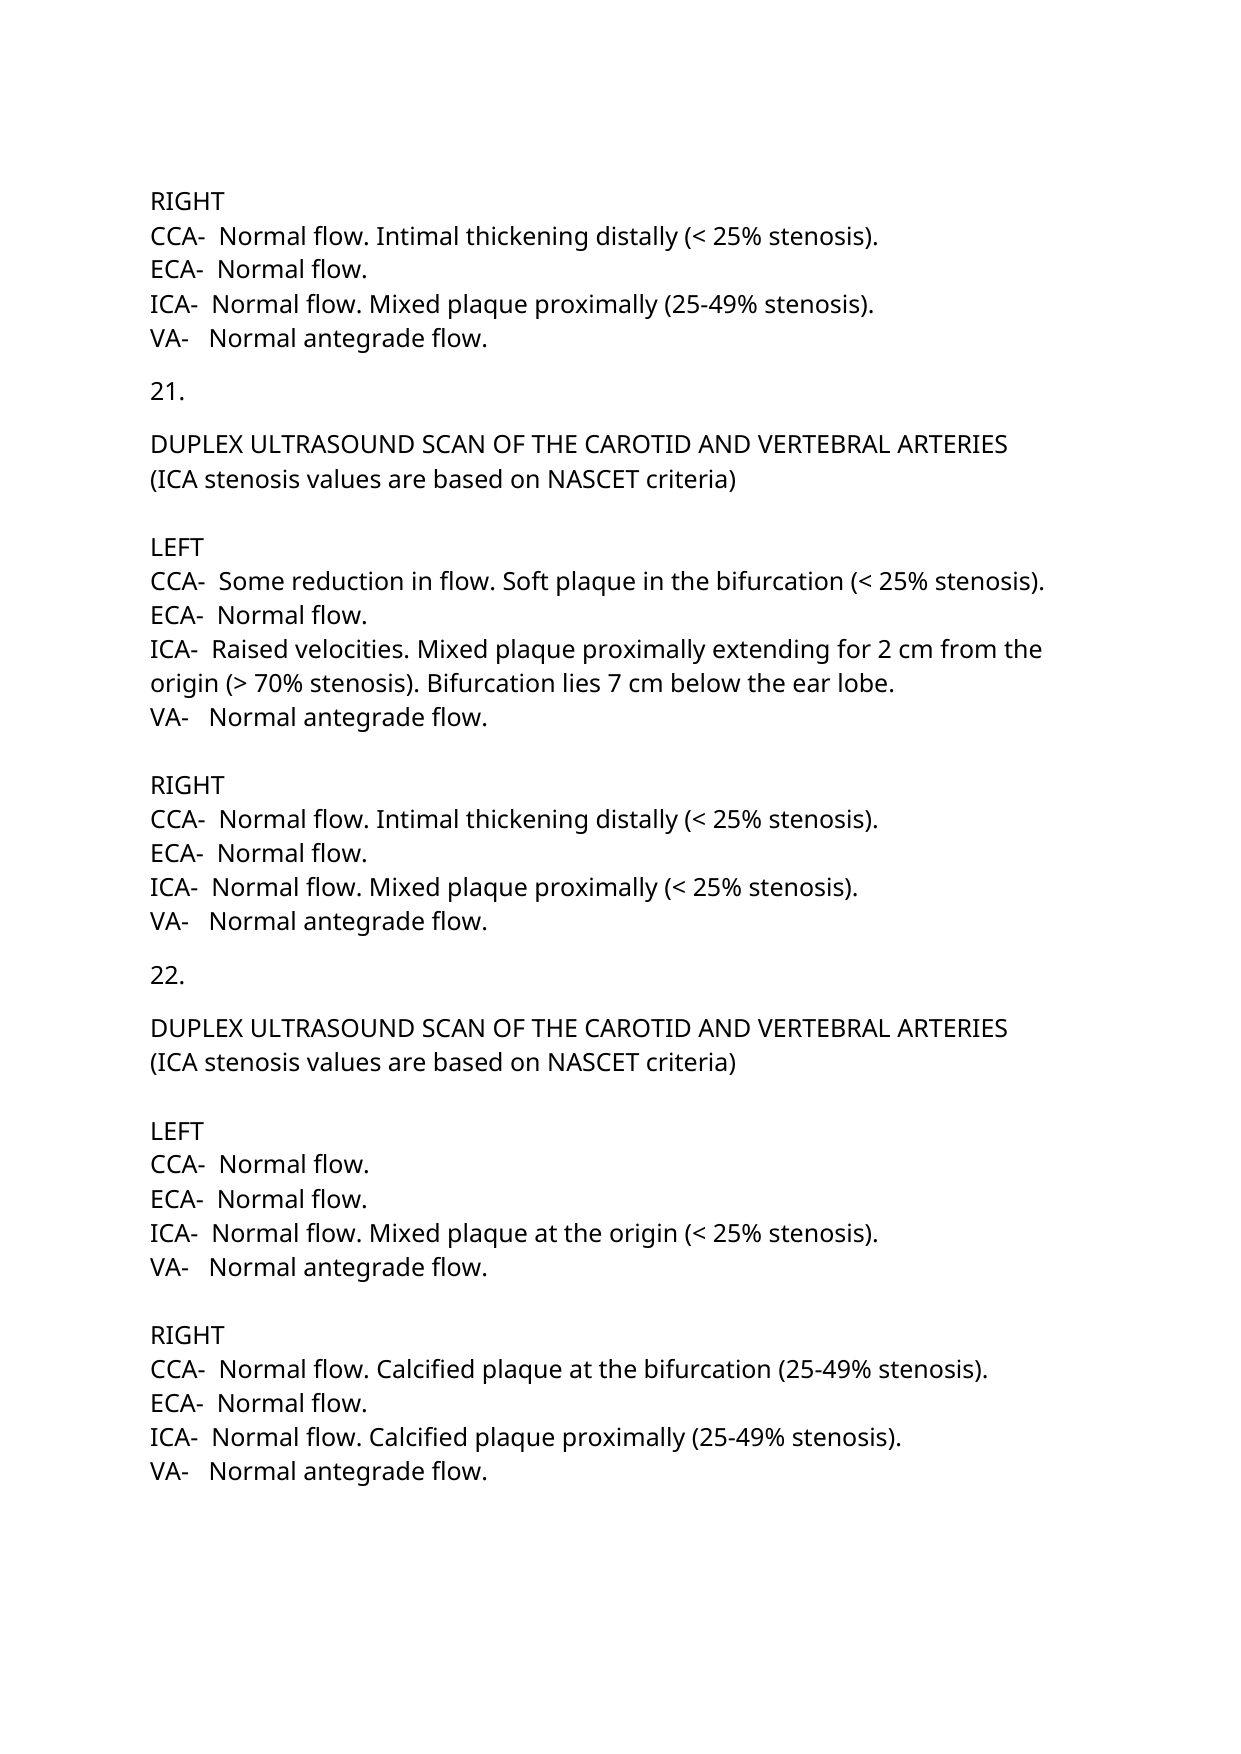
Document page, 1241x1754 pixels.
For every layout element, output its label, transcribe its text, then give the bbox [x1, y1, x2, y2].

text ECA- Normal flow. [150, 1181, 1090, 1215]
text VA- Normal antegrade flow. [150, 320, 1090, 354]
text LEFT [150, 1113, 1090, 1147]
text CCA- Normal flow. [150, 1147, 1090, 1181]
text RIGHT [150, 1317, 1090, 1352]
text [150, 218, 1090, 252]
text 22. [150, 957, 1090, 992]
text VA- Normal antegrade flow. [150, 1249, 1090, 1283]
text CCA- Normal flow. Calcified plaque at the bifurcation (25-49% stenosis). [150, 1352, 1090, 1386]
text ICA- Normal flow. Calcified plaque proximally (25-49% stenosis). [150, 1420, 1090, 1454]
text DUPLEX ULTRASOUND SCAN OF THE CAROTID AND VERTEBRAL ARTERIES [150, 427, 1090, 461]
text VA- Normal antegrade flow. [150, 700, 1090, 734]
text ECA- Normal flow. [150, 836, 1090, 870]
text RIGHT [150, 184, 1090, 218]
text VA- Normal antegrade flow. [150, 1454, 1090, 1488]
text (ICA stenosis values are based on NASCET criteria) [150, 461, 1090, 495]
text DUPLEX ULTRASOUND SCAN OF THE CAROTID AND VERTEBRAL ARTERIES [150, 1011, 1090, 1045]
text ECA- Normal flow. [150, 1386, 1090, 1420]
text ICA- Normal flow. Mixed plaque proximally (25-49% stenosis). [150, 286, 1090, 320]
text ICA- Normal flow. Mixed plaque at the origin (< 25% stenosis). [150, 1215, 1090, 1249]
text CCA- Some reduction in flow. Soft plaque in the bifurcation (< 25% stenosis). [150, 563, 1090, 597]
text ICA- Raised velocities. Mixed plaque proximally extending for 2 cm from the origin (> 70% stenosis). Bifurcation lies 7 cm below the ear lobe. [150, 632, 1090, 700]
text 21. [150, 374, 1090, 408]
text LEFT [150, 529, 1090, 563]
text RIGHT [150, 768, 1090, 802]
text ICA- Normal flow. Mixed plaque proximally (< 25% stenosis). [150, 870, 1090, 904]
text ECA- Normal flow. [150, 597, 1090, 632]
text VA- Normal antegrade flow. [150, 904, 1090, 938]
text ECA- Normal flow. [150, 252, 1090, 286]
text (ICA stenosis values are based on NASCET criteria) [150, 1045, 1090, 1079]
text CCA- Normal flow. Intimal thickening distally (< 25% stenosis). [150, 802, 1090, 836]
